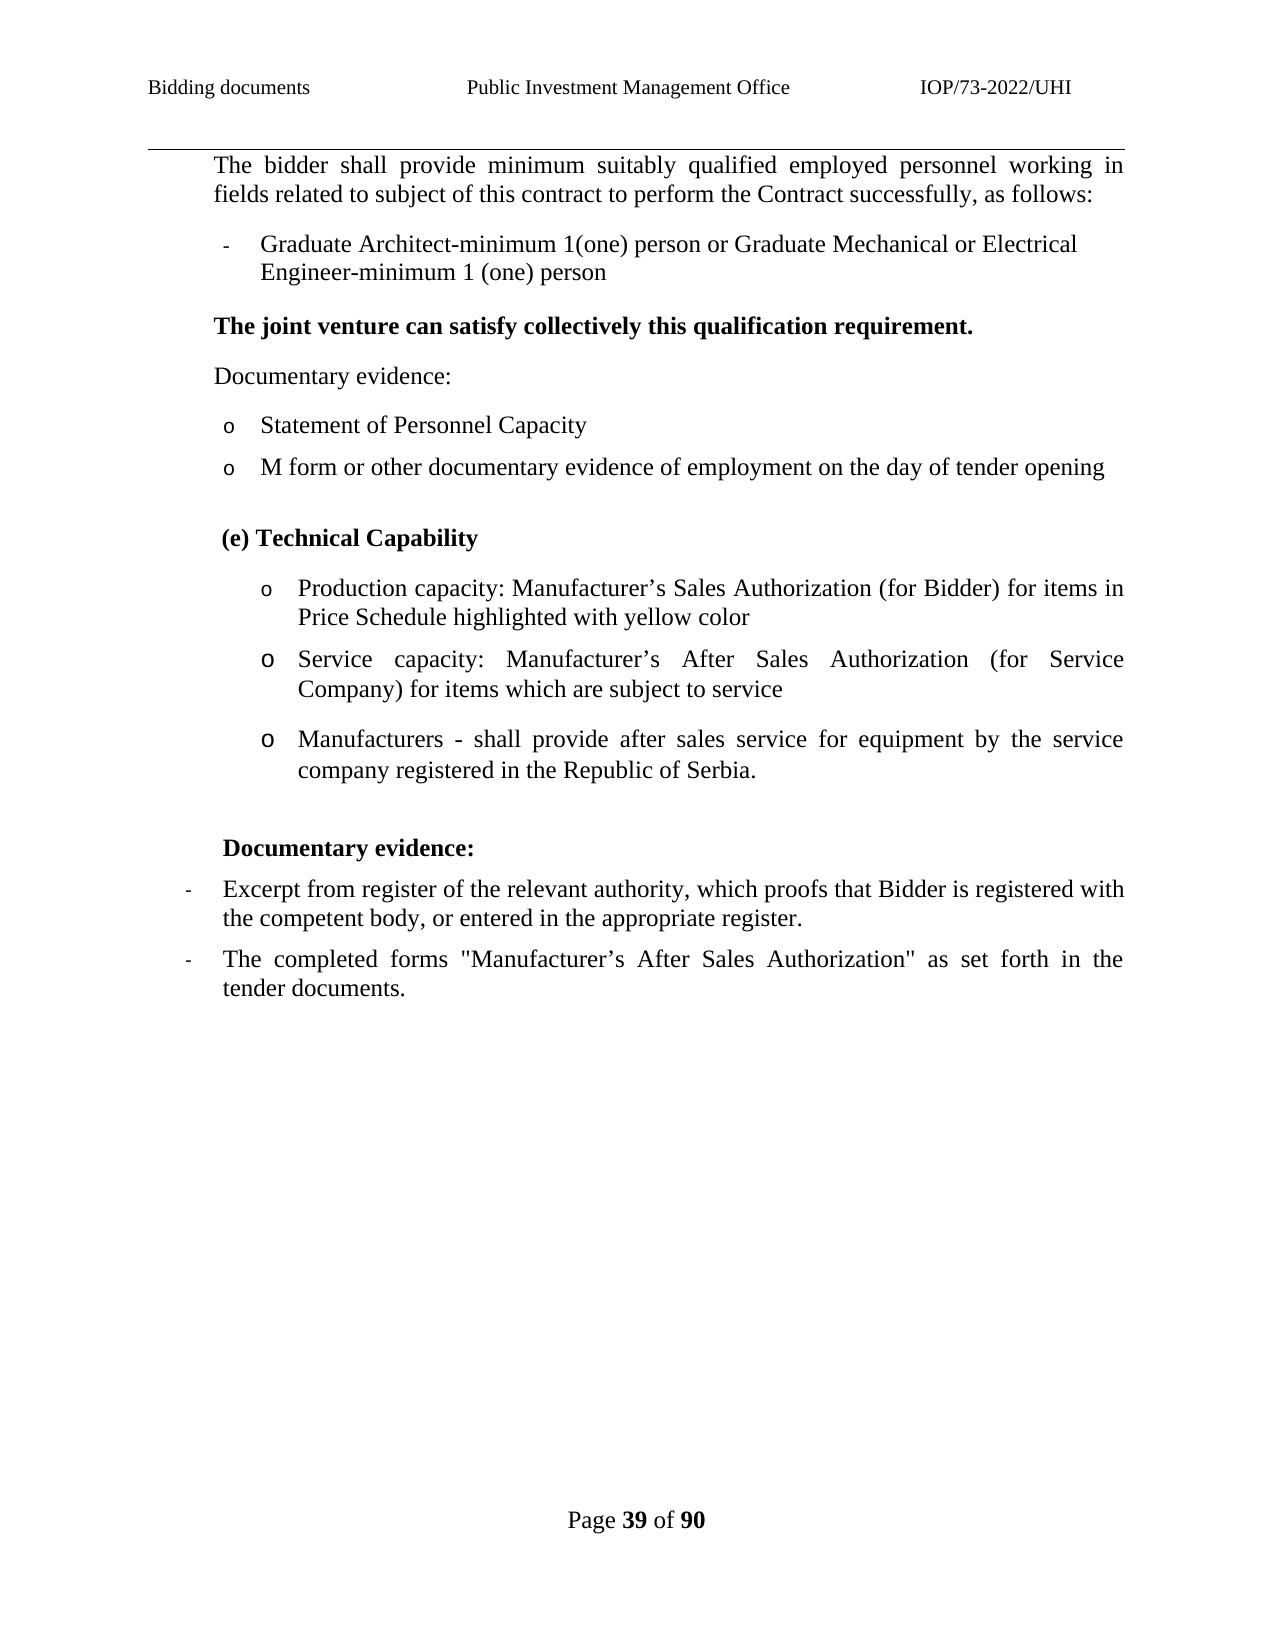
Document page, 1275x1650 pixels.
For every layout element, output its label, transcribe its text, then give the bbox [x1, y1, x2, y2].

list Excerpt from register of the relevant authority, which proofs that Bidder is registered with the competent body, or entered in the appropriate register. [185, 874, 1125, 932]
text The joint venture can satisfy collectively this qualification requirement. [213, 311, 1125, 340]
text The bidder shall provide minimum suitably qualified employed personnel working in fields related to subject of this contract to perform the Contract successfully, as follows: [213, 150, 1125, 208]
list Graduate Architect-minimum 1(one) person or Graduate Mechanical or Electrical Engineer-minimum 1 (one) person [223, 229, 1125, 286]
text Documentary evidence: [214, 361, 1125, 389]
list Service capacity: Manufacturer’s After Sales Authorization (for Service Company) for items which are subject to service [260, 644, 1125, 703]
list The completed forms "Manufacturer’s After Sales Authorization" as set forth in the tender documents. [185, 944, 1125, 1002]
text (e) Technical Capability [221, 523, 1125, 552]
list Manufacturers - shall provide after sales service for equipment by the service company registered in the Republic of Serbia. [260, 724, 1125, 784]
list M form or other documentary evidence of employment on the day of tender opening [223, 452, 1125, 482]
text Documentary evidence: [223, 833, 1125, 862]
list Statement of Personnel Capacity [223, 410, 1125, 440]
list Production capacity: Manufacturer’s Sales Authorization (for Bidder) for items in Price Schedule highlighted with yellow color [260, 573, 1125, 631]
